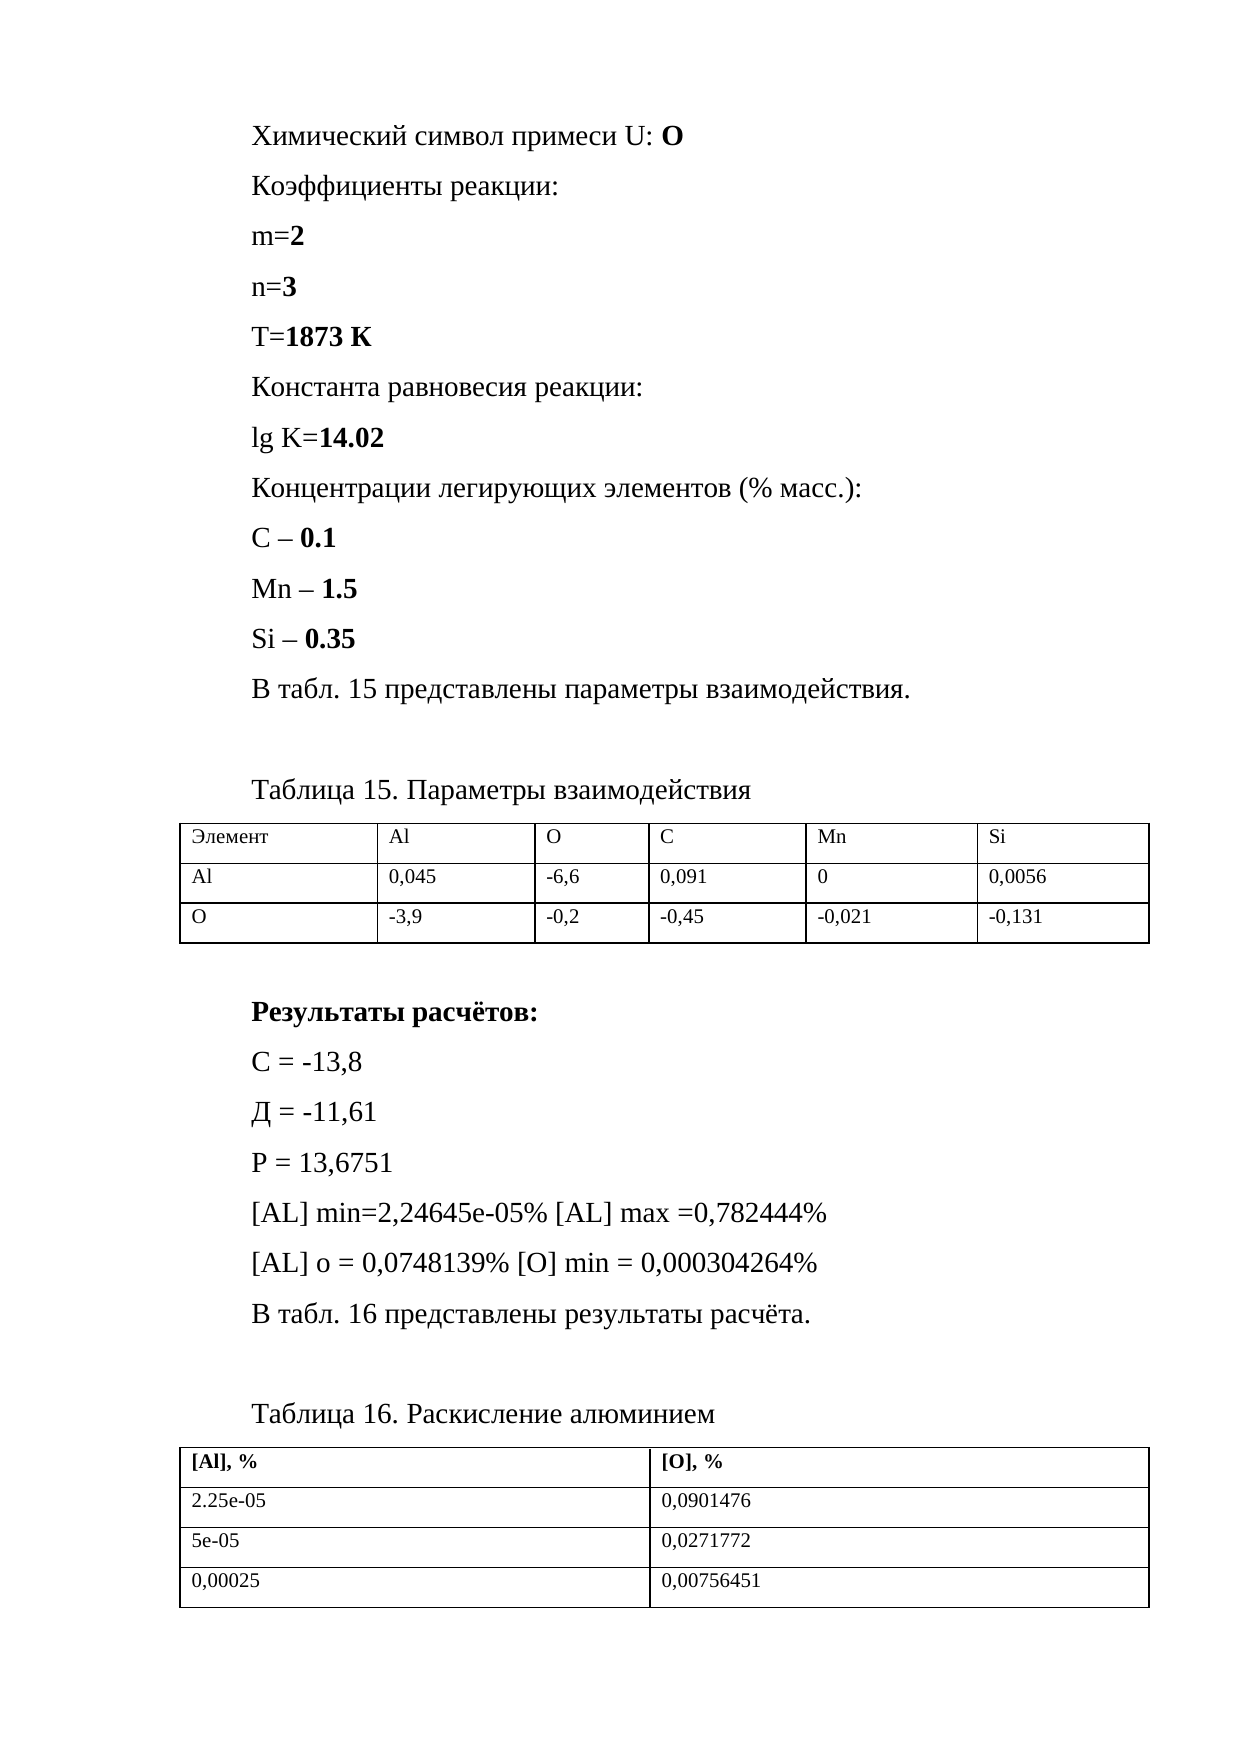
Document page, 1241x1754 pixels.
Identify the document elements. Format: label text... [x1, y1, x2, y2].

text lg K=14.02 [177, 420, 1152, 453]
table_cell -0,131 [978, 904, 1148, 942]
table_cell 0,045 [378, 864, 534, 902]
text В табл. 15 представлены параметры взаимодействия. [177, 672, 1152, 705]
text Д = -11,61 [177, 1095, 1152, 1128]
text [AL] min=2,24645e-05% [AL] max =0,782444% [177, 1195, 1152, 1229]
table_cell 0,00756451 [651, 1568, 1148, 1606]
table_header Элемент [181, 824, 377, 862]
table_cell -3,9 [378, 904, 534, 942]
table_cell 0,00025 [181, 1568, 649, 1606]
table_header Mn [807, 824, 977, 862]
text Т=1873 К [177, 319, 1152, 353]
table_header [Al], % [181, 1448, 650, 1487]
table_cell -0,2 [536, 904, 648, 942]
text Р = 13,6751 [177, 1145, 1152, 1178]
table_header [O], % [651, 1448, 1148, 1487]
table_cell 0 [807, 864, 977, 902]
table_cell Al [181, 864, 377, 902]
text В табл. 16 представлены результаты расчёта. [177, 1296, 1152, 1329]
text Концентрации легирующих элементов (% масс.): [177, 470, 1152, 504]
table_cell 0,0271772 [651, 1528, 1148, 1567]
table_cell 2.25e-05 [181, 1488, 649, 1527]
text Таблица 16. Раскисление алюминием [177, 1397, 1152, 1430]
text Константа равновесия реакции: [177, 370, 1152, 403]
text Коэффициенты реакции: [177, 168, 1152, 202]
text [AL] o = 0,0748139% [O] min = 0,000304264% [177, 1246, 1152, 1279]
table_cell 0,0901476 [651, 1488, 1148, 1527]
text Mn – 1.5 [177, 571, 1152, 604]
table_cell 0,091 [650, 864, 805, 902]
table_cell -0,45 [650, 904, 805, 942]
table_cell O [181, 904, 377, 942]
table_cell 5e-05 [181, 1528, 649, 1567]
text C – 0.1 [177, 521, 1152, 554]
text Результаты расчётов: [177, 994, 1152, 1028]
text С = -13,8 [177, 1044, 1152, 1078]
table_header Al [378, 824, 534, 862]
table_header O [536, 824, 648, 862]
text m=2 [177, 219, 1152, 252]
text n=3 [177, 269, 1152, 303]
table_header C [650, 824, 805, 862]
table_cell 0,0056 [978, 864, 1148, 902]
table_cell -0,021 [807, 904, 977, 942]
table_cell -6,6 [536, 864, 648, 902]
text Si – 0.35 [177, 621, 1152, 655]
table_header Si [978, 824, 1148, 862]
text Таблица 15. Параметры взаимодействия [177, 772, 1152, 806]
text Химический символ примеси U: O [177, 118, 1152, 152]
